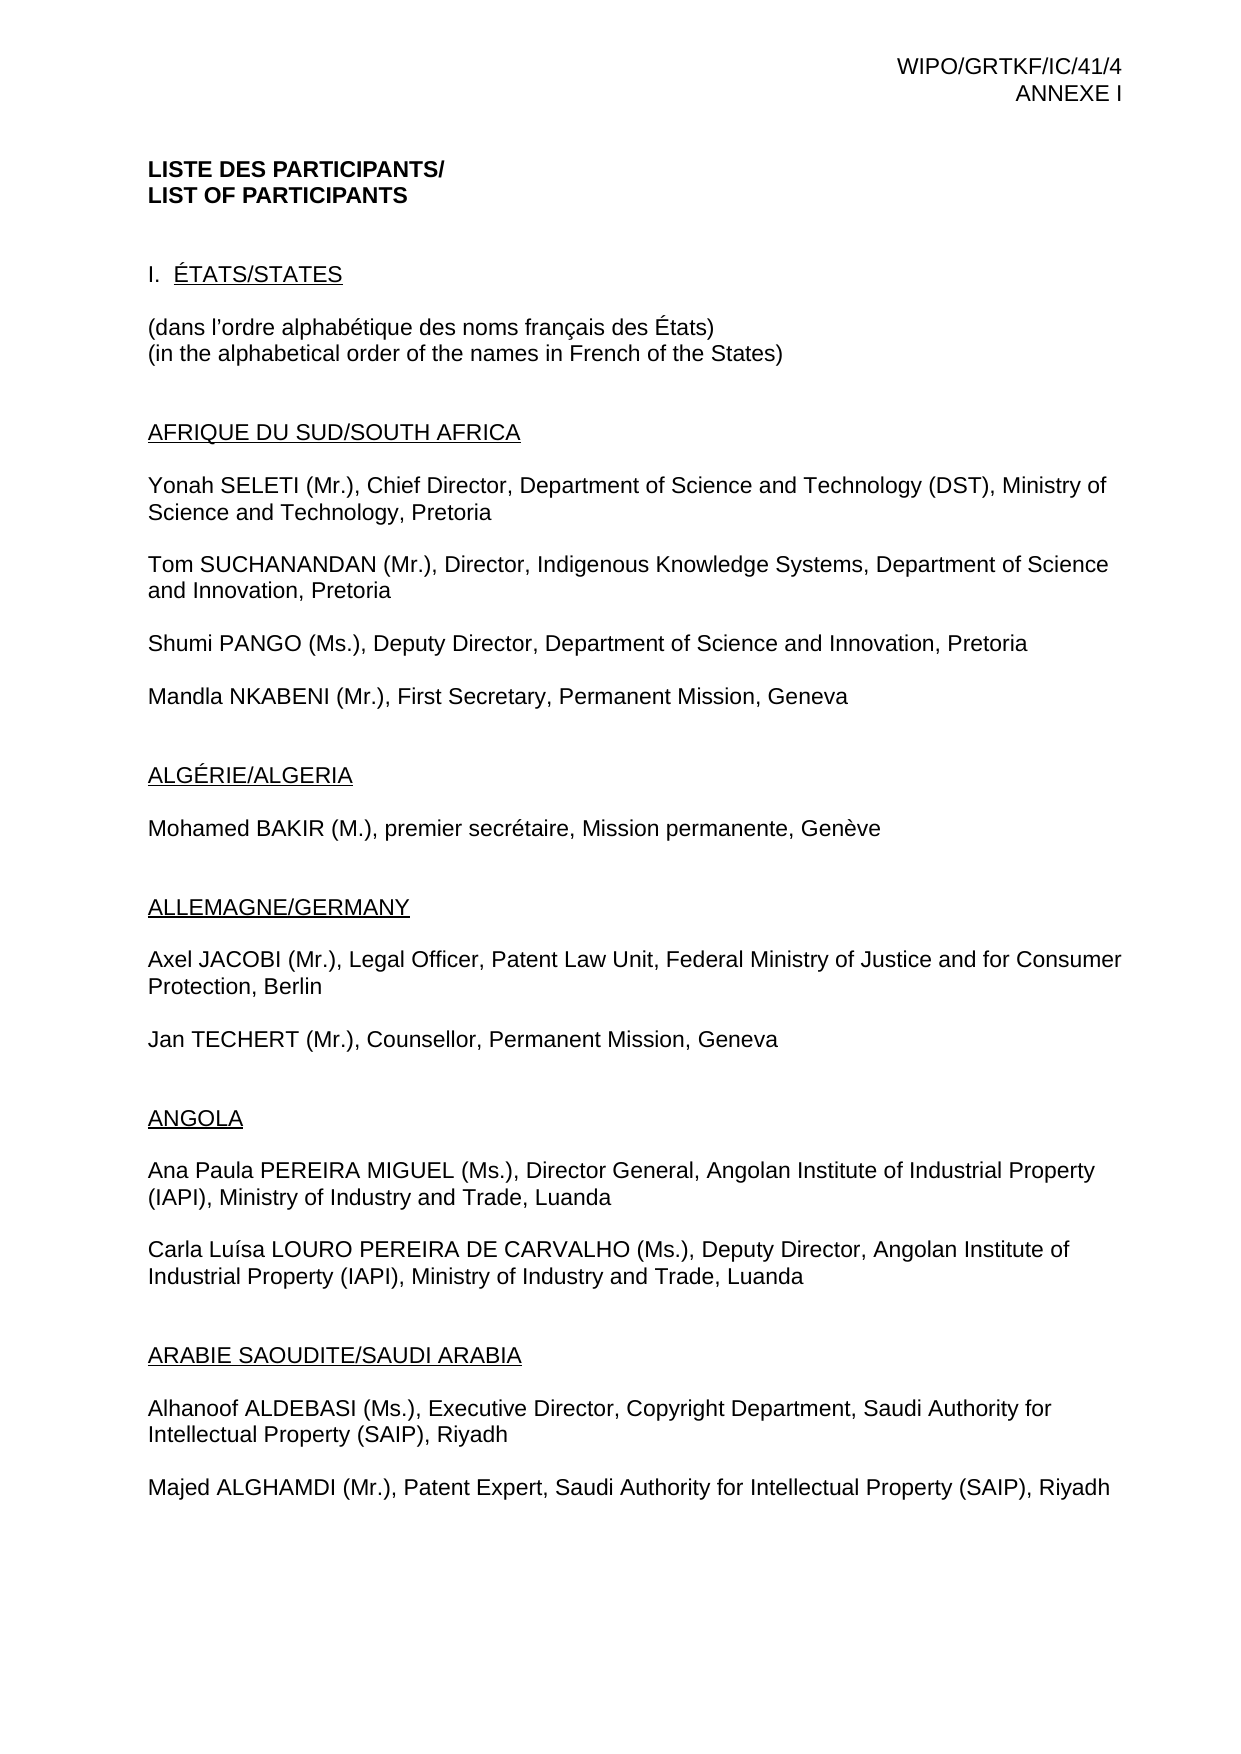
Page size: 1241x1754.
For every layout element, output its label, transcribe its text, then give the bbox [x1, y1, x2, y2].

subtitle LIST OF PARtiCIpants [148, 182, 1122, 208]
text Alhanoof ALDEBASI (Ms.), Executive Director, Copyright Department, Saudi Authority for Intellectual Property (SAIP), Riyadh [148, 1394, 1122, 1447]
text ARABIE SAOUDITE/SAUDI ARABIA [148, 1342, 1122, 1368]
text Mandla NKABENI (Mr.), First Secretary, Permanent Mission, Geneva [148, 683, 1122, 709]
text ALGÉRIE/ALGERIA [148, 762, 1122, 788]
text Yonah SELETI (Mr.), Chief Director, Department of Science and Technology (DST), Ministry of Science and Technology, Pretoria [148, 472, 1122, 525]
text Shumi PANGO (Ms.), Deputy Director, Department of Science and Innovation, Pretoria [148, 630, 1122, 657]
text I. ÉTATS/STATES [148, 261, 1122, 288]
text Tom SUCHANANDAN (Mr.), Director, Indigenous Knowledge Systems, Department of Science and Innovation, Pretoria [148, 551, 1122, 604]
text (dans l’ordre alphabétique des noms français des États) [148, 314, 1122, 340]
text Ana Paula PEREIRA MIGUEL (Ms.), Director General, Angolan Institute of Industrial Property (IAPI), Ministry of Industry and Trade, Luanda [148, 1157, 1122, 1210]
text Carla Luísa LOURO PEREIRA DE CARVALHO (Ms.), Deputy Director, Angolan Institute of Industrial Property (IAPI), Ministry of Industry and Trade, Luanda [148, 1236, 1122, 1289]
subtitle LISTE DES PARTICIPANTS/ [148, 156, 1122, 182]
text ALLEMAGNE/GERMANY [148, 894, 1122, 920]
text Mohamed BAKIR (M.), premier secrétaire, Mission permanente, Genève [148, 815, 1122, 841]
text Majed ALGHAMDI (Mr.), Patent Expert, Saudi Authority for Intellectual Property (SAIP), Riyadh [148, 1473, 1122, 1500]
text AFRIQUE DU SUD/SOUTH AFRICA [148, 419, 1122, 446]
text ANGOLA [148, 1104, 1122, 1131]
text Jan TECHERT (Mr.), Counsellor, Permanent Mission, Geneva [148, 1026, 1122, 1052]
text (in the alphabetical order of the names in French of the States) [148, 340, 1122, 367]
text Axel JACOBI (Mr.), Legal Officer, Patent Law Unit, Federal Ministry of Justice and for Consumer Protection, Berlin [148, 946, 1122, 999]
